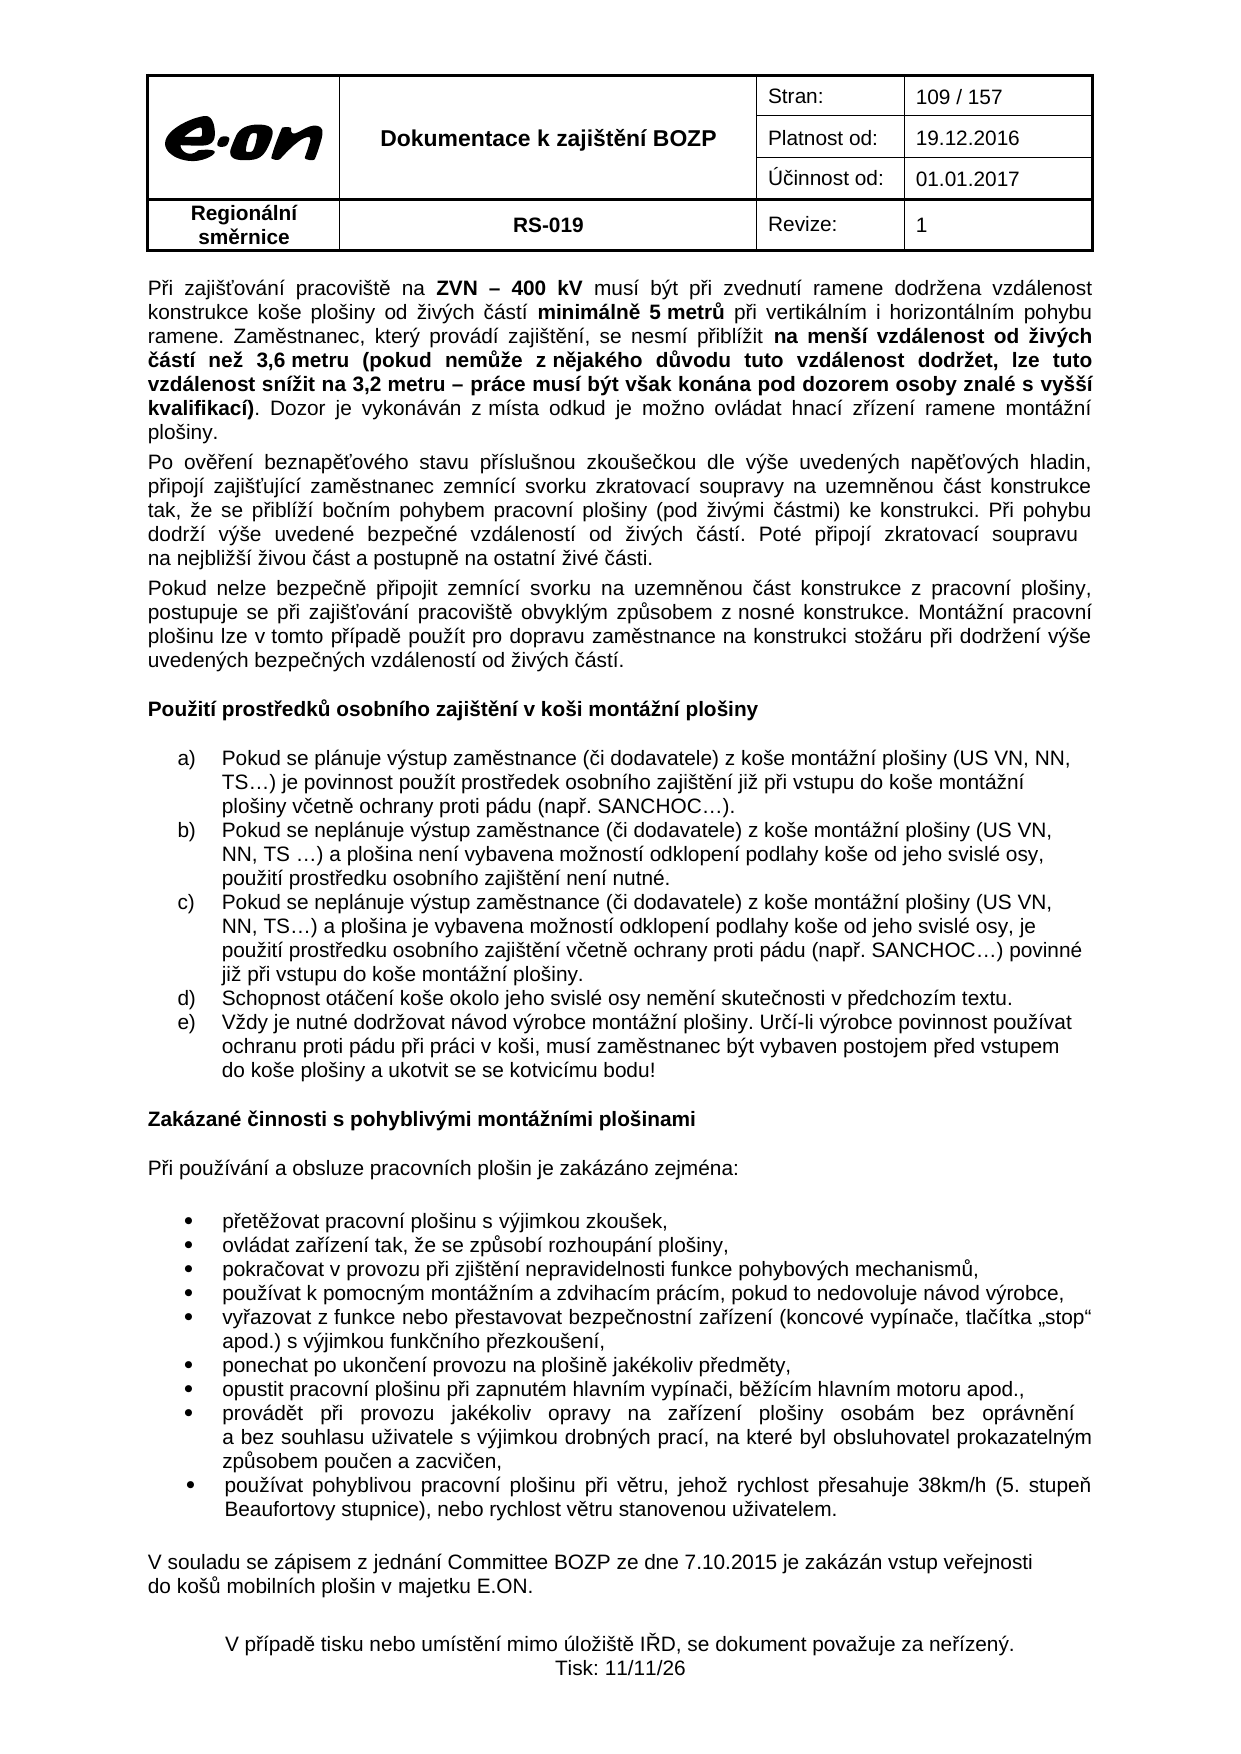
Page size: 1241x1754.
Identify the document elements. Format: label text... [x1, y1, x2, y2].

text Použití prostředků osobního zajištění v koši montážní plošiny [148, 697, 1092, 721]
list používat k pomocným montážním a zdvihacím prácím, pokud to nedovoluje návod výrobce, [185, 1281, 1092, 1305]
list Schopnost otáčení koše okolo jeho svislé osy nemění skutečnosti v předchozím textu. [177, 986, 1092, 1009]
list pokračovat v provozu při zjištění nepravidelnosti funkce pohybových mechanismů, [185, 1257, 1092, 1281]
list používat pohyblivou pracovní plošinu při větru, jehož rychlost přesahuje 38km/h (5. stupeň Beaufortovy stupnice), nebo rychlost větru stanovenou uživatelem. [187, 1473, 1092, 1521]
list ponechat po ukončení provozu na plošině jakékoliv předměty, [185, 1353, 1092, 1377]
list Pokud se neplánuje výstup zaměstnance (či dodavatele) z koše montážní plošiny (US VN, NN, TS …) a plošina není vybavena možností odklopení podlahy koše od jeho svislé osy, použití prostředku osobního zajištění není nutné. [177, 818, 1092, 890]
list opustit pracovní plošinu při zapnutém hlavním vypínači, běžícím hlavním motoru apod., [185, 1377, 1092, 1401]
text Při používání a obsluze pracovních plošin je zakázáno zejména: [148, 1155, 1092, 1179]
list Vždy je nutné dodržovat návod výrobce montážní plošiny. Určí-li výrobce povinnost používat ochranu proti pádu při práci v koši, musí zaměstnanec být vybaven postojem před vstupem do koše plošiny a ukotvit se se kotvicímu bodu! [177, 1009, 1092, 1081]
text Při zajišťování pracoviště na ZVN – 400 kV musí být při zvednutí ramene dodržena vzdálenost konstrukce koše plošiny od živých částí minimálně 5 metrů při vertikálním i horizontálním pohybu ramene. Zaměstnanec, který provádí zajištění, se nesmí přiblížit na menší vzdálenost od živých částí než 3,6 metru (pokud nemůže z nějakého důvodu tuto vzdálenost dodržet, lze tuto vzdálenost snížit na 3,2 metru – práce musí být však konána pod dozorem osoby znalé s vyšší kvalifikací). Dozor je vykonáván z místa odkud je možno ovládat hnací zřízení ramene montážní plošiny. [148, 276, 1092, 444]
list provádět při provozu jakékoliv opravy na zařízení plošiny osobám bez oprávnění a bez souhlasu uživatele s výjimkou drobných prací, na které byl obsluhovatel prokazatelným způsobem poučen a zacvičen, [185, 1401, 1092, 1473]
list vyřazovat z funkce nebo přestavovat bezpečnostní zařízení (koncové vypínače, tlačítka „stop“ apod.) s výjimkou funkčního přezkoušení, [185, 1305, 1092, 1353]
text Po ověření beznapěťového stavu příslušnou zkoušečkou dle výše uvedených napěťových hladin, připojí zajišťující zaměstnanec zemnící svorku zkratovací soupravy na uzemněnou část konstrukce tak, že se přiblíží bočním pohybem pracovní plošiny (pod živými částmi) ke konstrukci. Při pohybu dodrží výše uvedené bezpečné vzdáleností od živých částí. Poté připojí zkratovací soupravu na nejbližší živou část a postupně na ostatní živé části. [148, 450, 1092, 570]
text Pokud nelze bezpečně připojit zemnící svorku na uzemněnou část konstrukce z pracovní plošiny, postupuje se při zajišťování pracoviště obvyklým způsobem z nosné konstrukce. Montážní pracovní plošinu lze v tomto případě použít pro dopravu zaměstnance na konstrukci stožáru při dodržení výše uvedených bezpečných vzdáleností od živých částí. [148, 576, 1092, 672]
list Pokud se neplánuje výstup zaměstnance (či dodavatele) z koše montážní plošiny (US VN, NN, TS…) a plošina je vybavena možností odklopení podlahy koše od jeho svislé osy, je použití prostředku osobního zajištění včetně ochrany proti pádu (např. SANCHOC…) povinné již při vstupu do koše montážní plošiny. [177, 890, 1092, 986]
text Zakázané činnosti s pohyblivými montážními plošinami [148, 1106, 1092, 1130]
list přetěžovat pracovní plošinu s výjimkou zkoušek, [185, 1208, 1092, 1232]
list Pokud se plánuje výstup zaměstnance (či dodavatele) z koše montážní plošiny (US VN, NN, TS…) je povinnost použít prostředek osobního zajištění již při vstupu do koše montážní plošiny včetně ochrany proti pádu (např. SANCHOC…). [177, 746, 1092, 818]
list ovládat zařízení tak, že se způsobí rozhoupání plošiny, [185, 1232, 1092, 1257]
text V souladu se zápisem z jednání Committee BOZP ze dne 7.10.2015 je zakázán vstup veřejnosti do košů mobilních plošin v majetku E.ON. [148, 1550, 1092, 1598]
